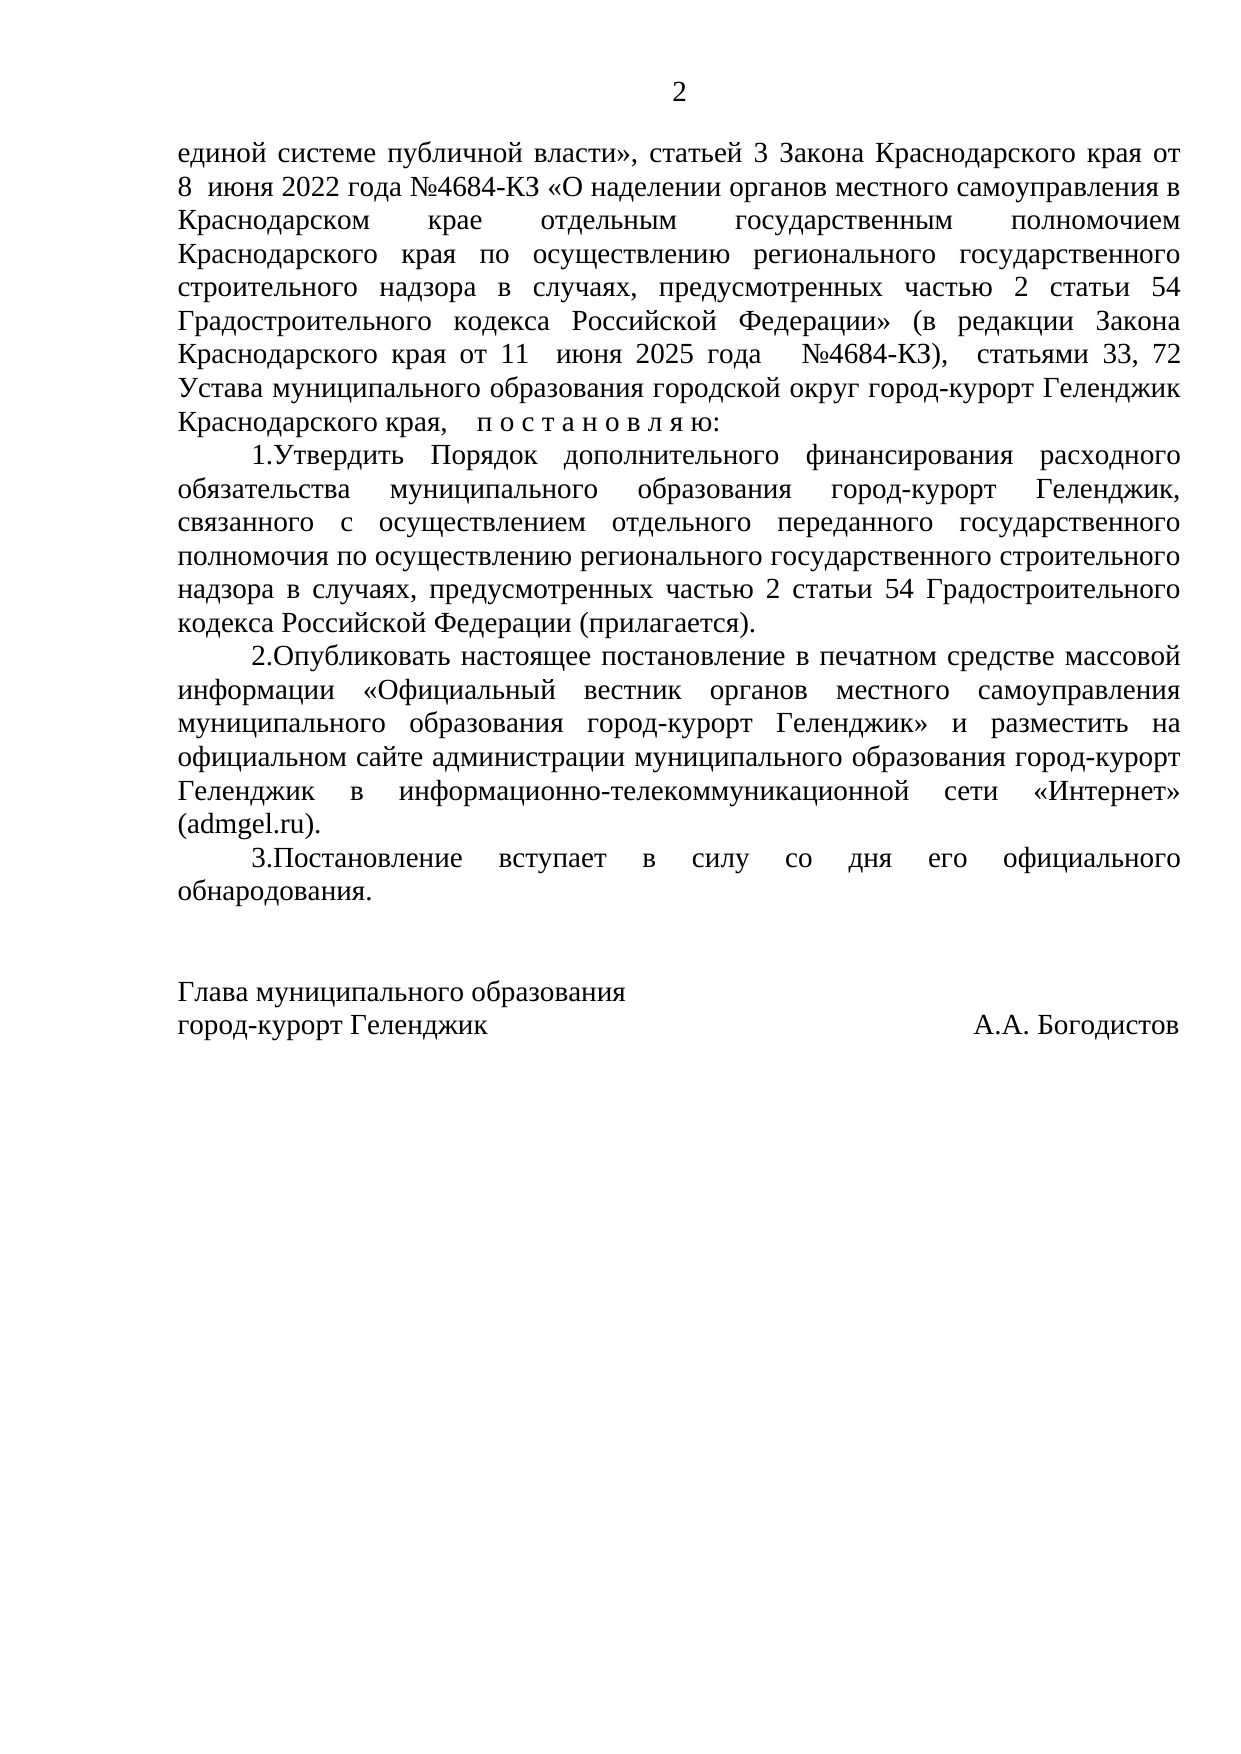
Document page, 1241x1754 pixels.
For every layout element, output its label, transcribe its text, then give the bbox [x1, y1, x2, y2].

text 3.Постановление вступает в силу со дня его официального обнародования. [177, 840, 1181, 907]
text Глава муниципального образования [177, 974, 1181, 1007]
text 1.Утвердить Порядок дополнительного финансирования расходного обязательства муниципального образования город-курорт Геленджик, связанного с осуществлением отдельного переданного государственного полномочия по осуществлению регионального государственного строительного надзора в случаях, предусмотренных частью 2 статьи 54 Градостроительного кодекса Российской Федерации (прилагается). [177, 437, 1181, 638]
text город-курорт Геленджик А.А. Богодистов [177, 1007, 1181, 1041]
text 2.Опубликовать настоящее постановление в печатном средстве массовой информации «Официальный вестник органов местного самоуправления муниципального образования город-курорт Геленджик» и разместить на официальном сайте администрации муниципального образования город-курорт Геленджик в информационно-телекоммуникационной сети «Интернет» (admgel.ru). [177, 638, 1181, 840]
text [177, 135, 1181, 437]
